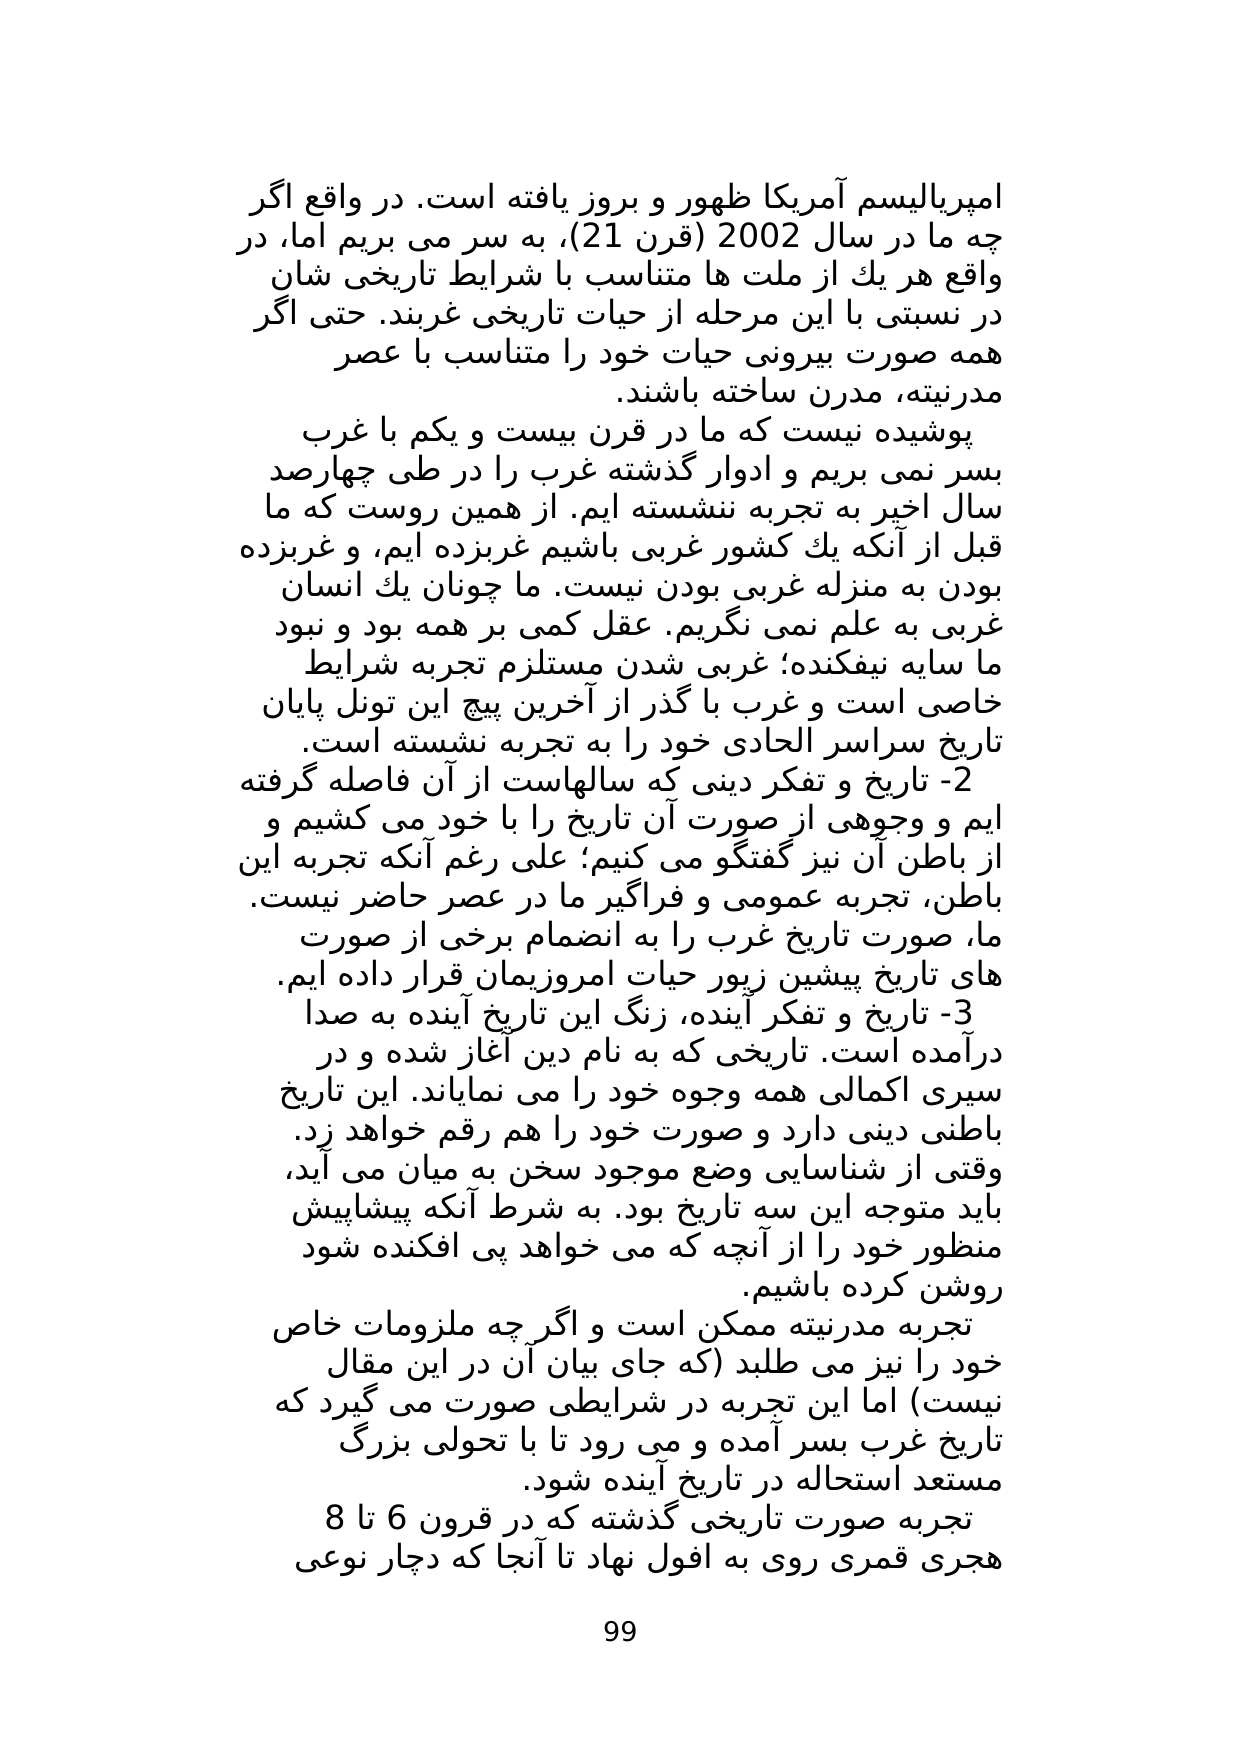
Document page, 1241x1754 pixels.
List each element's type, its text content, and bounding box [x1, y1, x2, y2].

text 2- تاريخ و تفكر دينى كه سالهاست از آن فاصله گرفته ايم و وجوهى از صورت آن تاريخ را با خود مى كشيم و از باطن آن نيز گفتگو مى كنيم؛ على رغم آنكه تجربه اين باطن، تجربه عمومى و فراگير ما در عصر حاضر نيست. ما، صورت تاريخ غرب را به انضمام برخى از صورت هاى تاريخ پيشين زيور حيات امروزيمان قرار داده ايم. [236, 760, 1004, 993]
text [236, 177, 1004, 410]
text پوشيده نيست كه ما در قرن بيست و يكم با غرب بسر نمى بريم و ادوار گذشته غرب را در طى چهارصد سال اخير به تجربه ننشسته ايم. از همين روست كه ما قبل از آنكه يك كشور غربى باشيم غربزده ايم، و غربزده بودن به منزله غربى بودن نيست. ما چونان يك انسان غربى به علم نمى نگريم. عقل كمى بر همه بود و نبود ما سايه نيفكنده؛ غربى شدن مستلزم تجربه شرايط خاصى است و غرب با گذر از آخرين پيچ اين تونل پايان تاريخ سراسر الحادى خود را به تجربه نشسته است. [236, 410, 1004, 760]
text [236, 1498, 1004, 1576]
text 3- تاريخ و تفكر آينده، زنگ اين تاريخ آينده به صدا درآمده است. تاريخى كه به نام دين آغاز شده و در سيرى اكمالى همه وجوه خود را مى نماياند. اين تاريخ باطنى دينى دارد و صورت خود را هم رقم خواهد زد. وقتى از شناسايى وضع موجود سخن به ميان مى آيد، بايد متوجه اين سه تاريخ بود. به شرط آنكه پيشاپيش منظور خود را از آنچه كه مى خواهد پى افكنده شود روشن كرده باشيم. [236, 993, 1004, 1304]
text تجربه مدرنيته ممكن است و اگر چه ملزومات خاص خود را نيز مى طلبد (كه جاى بيان آن در اين مقال نيست) اما اين تجربه در شرايطى صورت مى گيرد كه تاريخ غرب بسر آمده و مى رود تا با تحولى بزرگ مستعد استحاله در تاريخ آينده شود. [236, 1304, 1004, 1498]
